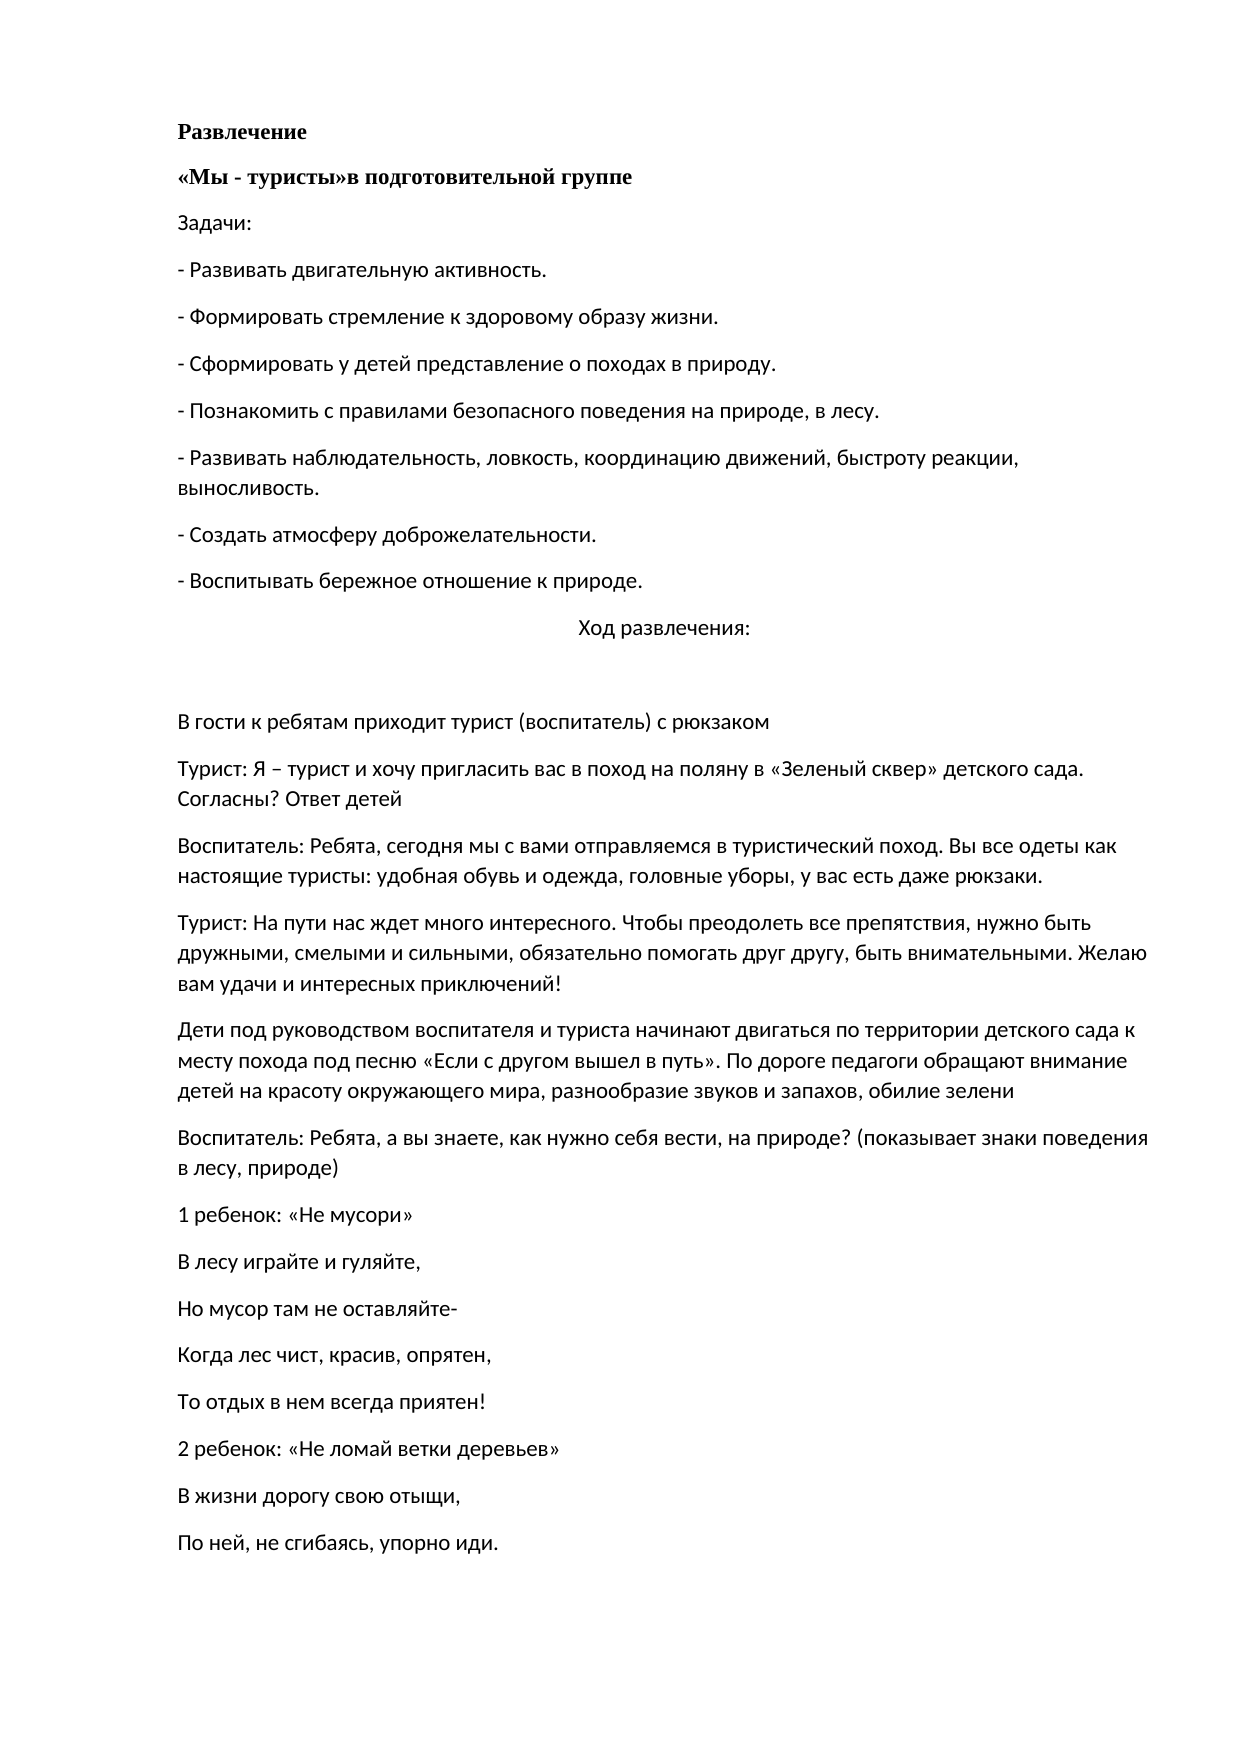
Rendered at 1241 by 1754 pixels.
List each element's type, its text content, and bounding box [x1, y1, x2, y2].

text То отдых в нем всегда приятен! [177, 1387, 1152, 1416]
text По ней, не сгибаясь, упорно иди. [177, 1528, 1152, 1556]
text Развлечение [177, 118, 1152, 144]
text - Формировать стремление к здоровому образу жизни. [177, 302, 1152, 330]
text Но мусор там не оставляйте- [177, 1294, 1152, 1322]
text В гости к ребятам приходит турист (воспитатель) с рюкзаком [177, 707, 1152, 735]
text 2 ребенок: «Не ломай ветки деревьев» [177, 1434, 1152, 1462]
text Турист: На пути нас ждет много интересного. Чтобы преодолеть все препятствия, нужно быть дружными, смелыми и сильными, обязательно помогать друг другу, быть внимательными. Желаю вам удачи и интересных приключений! [177, 908, 1152, 997]
text Воспитатель: Ребята, сегодня мы с вами отправляемся в туристический поход. Вы все одеты как настоящие туристы: удобная обувь и одежда, головные уборы, у вас есть даже рюкзаки. [177, 831, 1152, 889]
text «Мы - туристы»в подготовительной группе [177, 163, 1152, 189]
text - Создать атмосферу доброжелательности. [177, 520, 1152, 548]
text Дети под руководством воспитателя и туриста начинают двигаться по территории детского сада к месту похода под песню «Если с другом вышел в путь». По дороге педагоги обращают внимание детей на красоту окружающего мира, разнообразие звуков и запахов, обилие зелени [177, 1016, 1152, 1104]
text Задачи: [177, 208, 1152, 236]
text - Развивать наблюдательность, ловкость, координацию движений, быстроту реакции, выносливость. [177, 443, 1152, 501]
text Турист: Я – турист и хочу пригласить вас в поход на поляну в «Зеленый сквер» детского сада. Согласны? Ответ детей [177, 754, 1152, 812]
text Воспитатель: Ребята, а вы знаете, как нужно себя вести, на природе? (показывает знаки поведения в лесу, природе) [177, 1123, 1152, 1181]
text Когда лес чист, красив, опрятен, [177, 1341, 1152, 1369]
text - Воспитывать бережное отношение к природе. [177, 567, 1152, 595]
text - Развивать двигательную активность. [177, 255, 1152, 283]
text - Познакомить с правилами безопасного поведения на природе, в лесу. [177, 396, 1152, 424]
text В жизни дорогу свою отыщи, [177, 1481, 1152, 1509]
text - Сформировать у детей представление о походах в природу. [177, 349, 1152, 377]
text В лесу играйте и гуляйте, [177, 1247, 1152, 1275]
text 1 ребенок: «Не мусори» [177, 1200, 1152, 1228]
text Ход развлечения: [177, 613, 1152, 642]
